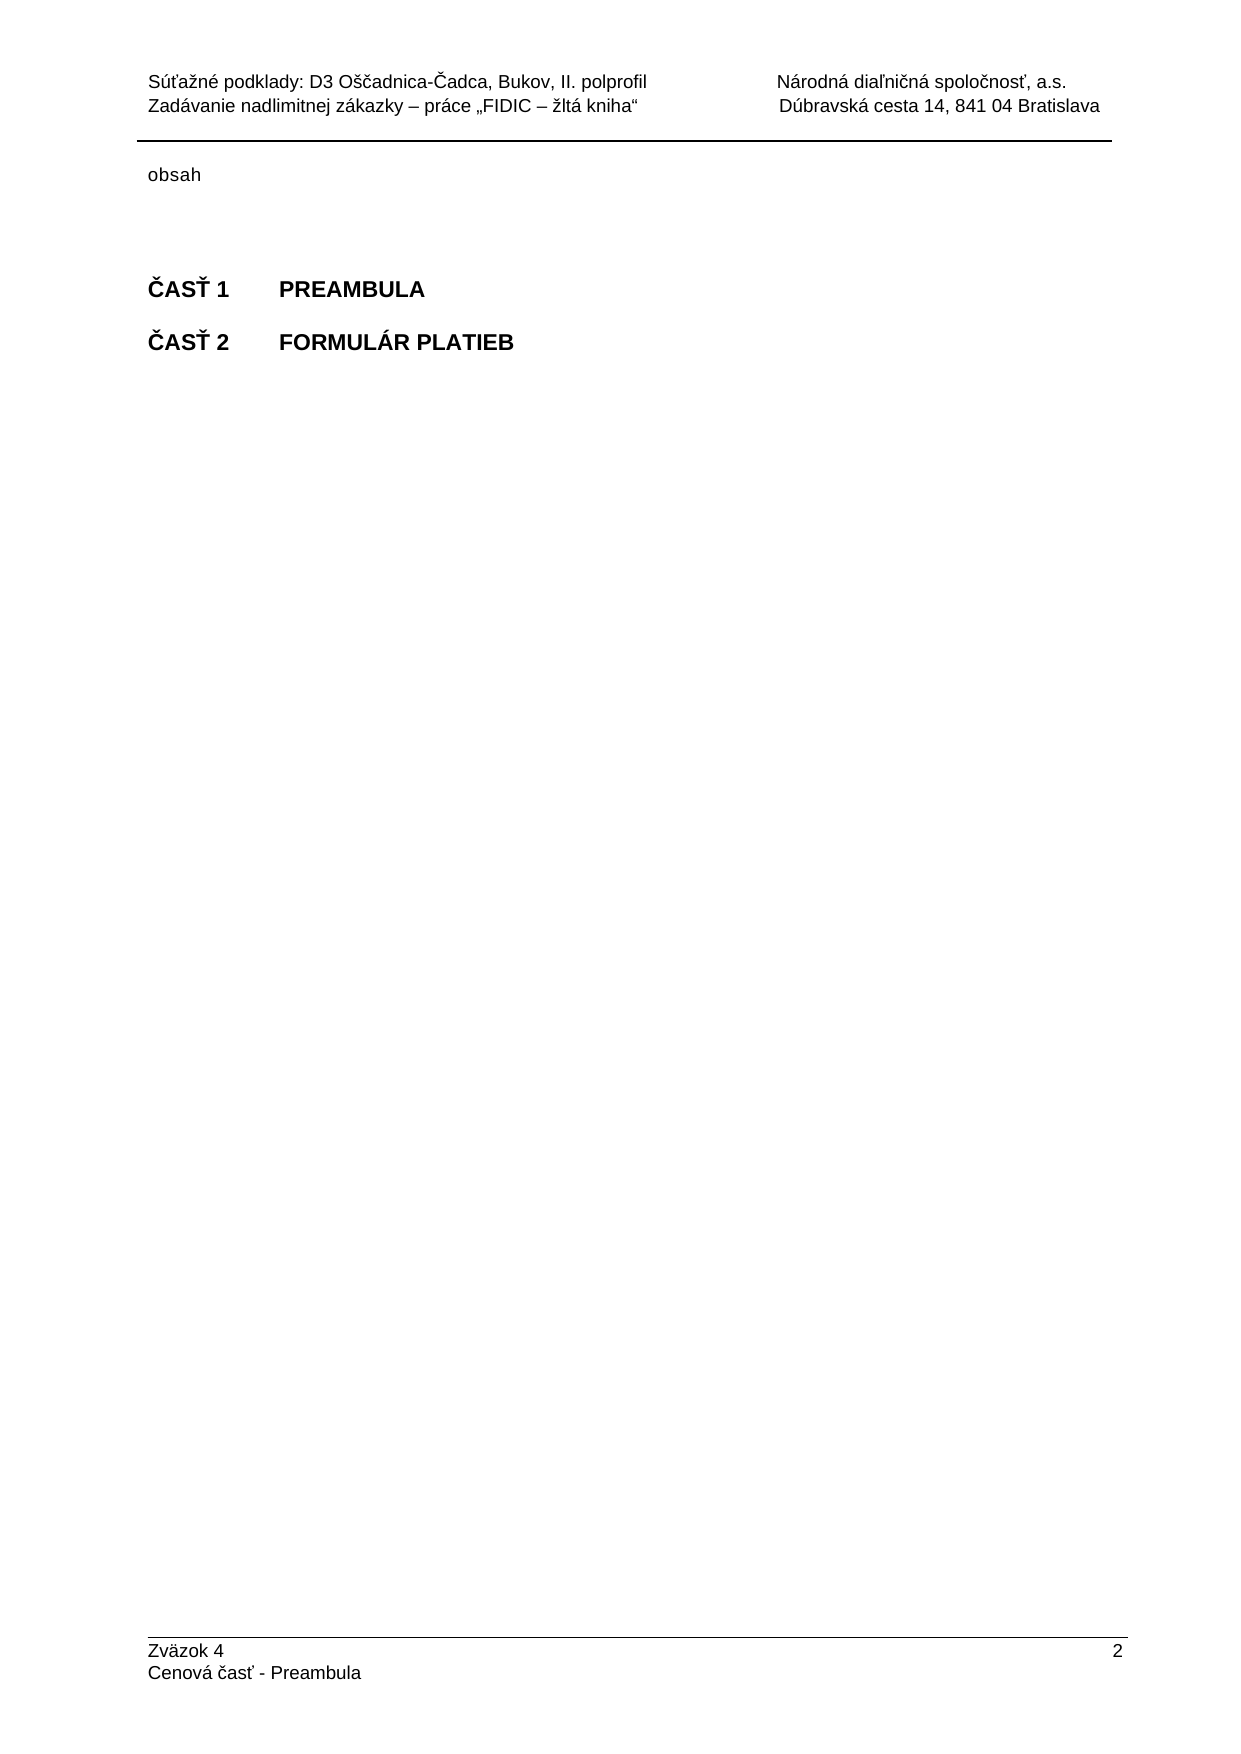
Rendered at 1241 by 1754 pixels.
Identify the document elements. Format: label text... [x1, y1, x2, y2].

text ČASŤ 2 Formulár platieb [148, 329, 1122, 356]
text ČASŤ 1 preambula [148, 276, 1122, 303]
text obsah [148, 163, 1122, 185]
